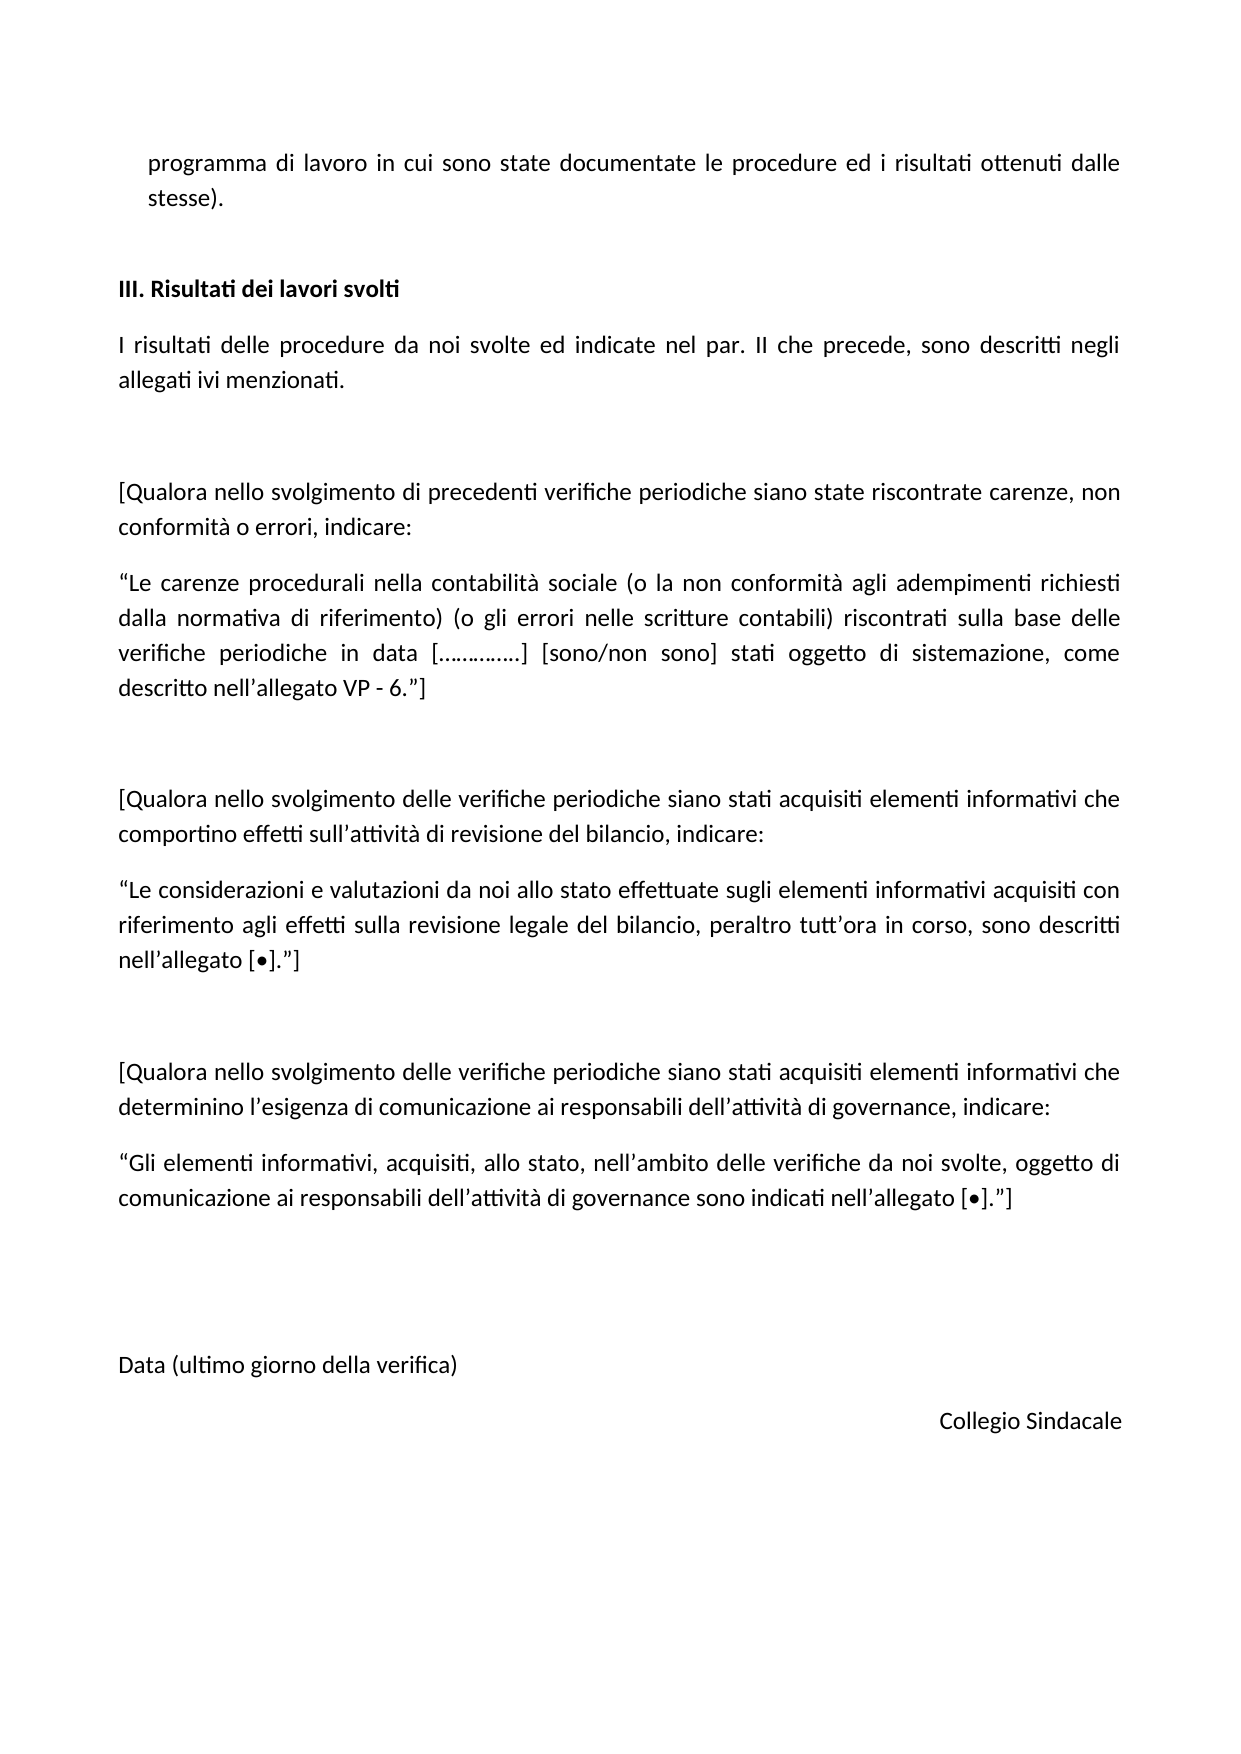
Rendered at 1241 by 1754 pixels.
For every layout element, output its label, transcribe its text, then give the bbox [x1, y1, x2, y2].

text Data (ultimo giorno della verifica) [118, 1349, 1122, 1380]
text “Le considerazioni e valutazioni da noi allo stato effettuate sugli elementi informativi acquisiti con riferimento agli effetti sulla revisione legale del bilancio, peraltro tutt’ora in corso, sono descritti nell’allegato [•].”] [118, 874, 1122, 975]
text [Qualora nello svolgimento delle verifiche periodiche siano stati acquisiti elementi informativi che comportino effetti sull’attività di revisione del bilancio, indicare: [118, 783, 1122, 849]
text [Qualora nello svolgimento di precedenti verifiche periodiche siano state riscontrate carenze, non conformità o errori, indicare: [118, 476, 1122, 541]
text I risultati delle procedure da noi svolte ed indicate nel par. II che precede, sono descritti negli allegati ivi menzionati. [118, 329, 1122, 395]
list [118, 148, 1122, 213]
text Collegio Sindacale [118, 1405, 1122, 1436]
text “Gli elementi informativi, acquisiti, allo stato, nell’ambito delle verifiche da noi svolte, oggetto di comunicazione ai responsabili dell’attività di governance sono indicati nell’allegato [•].”] [118, 1147, 1122, 1212]
text [Qualora nello svolgimento delle verifiche periodiche siano stati acquisiti elementi informativi che determinino l’esigenza di comunicazione ai responsabili dell’attività di governance, indicare: [118, 1056, 1122, 1121]
text III. Risultati dei lavori svolti [118, 273, 1122, 304]
text “Le carenze procedurali nella contabilità sociale (o la non conformità agli adempimenti richiesti dalla normativa di riferimento) (o gli errori nelle scritture contabili) riscontrati sulla base delle verifiche periodiche in data […………..] [sono/non sono] stati oggetto di sistemazione, come descritto nell’allegato VP - 6.”] [118, 567, 1122, 702]
